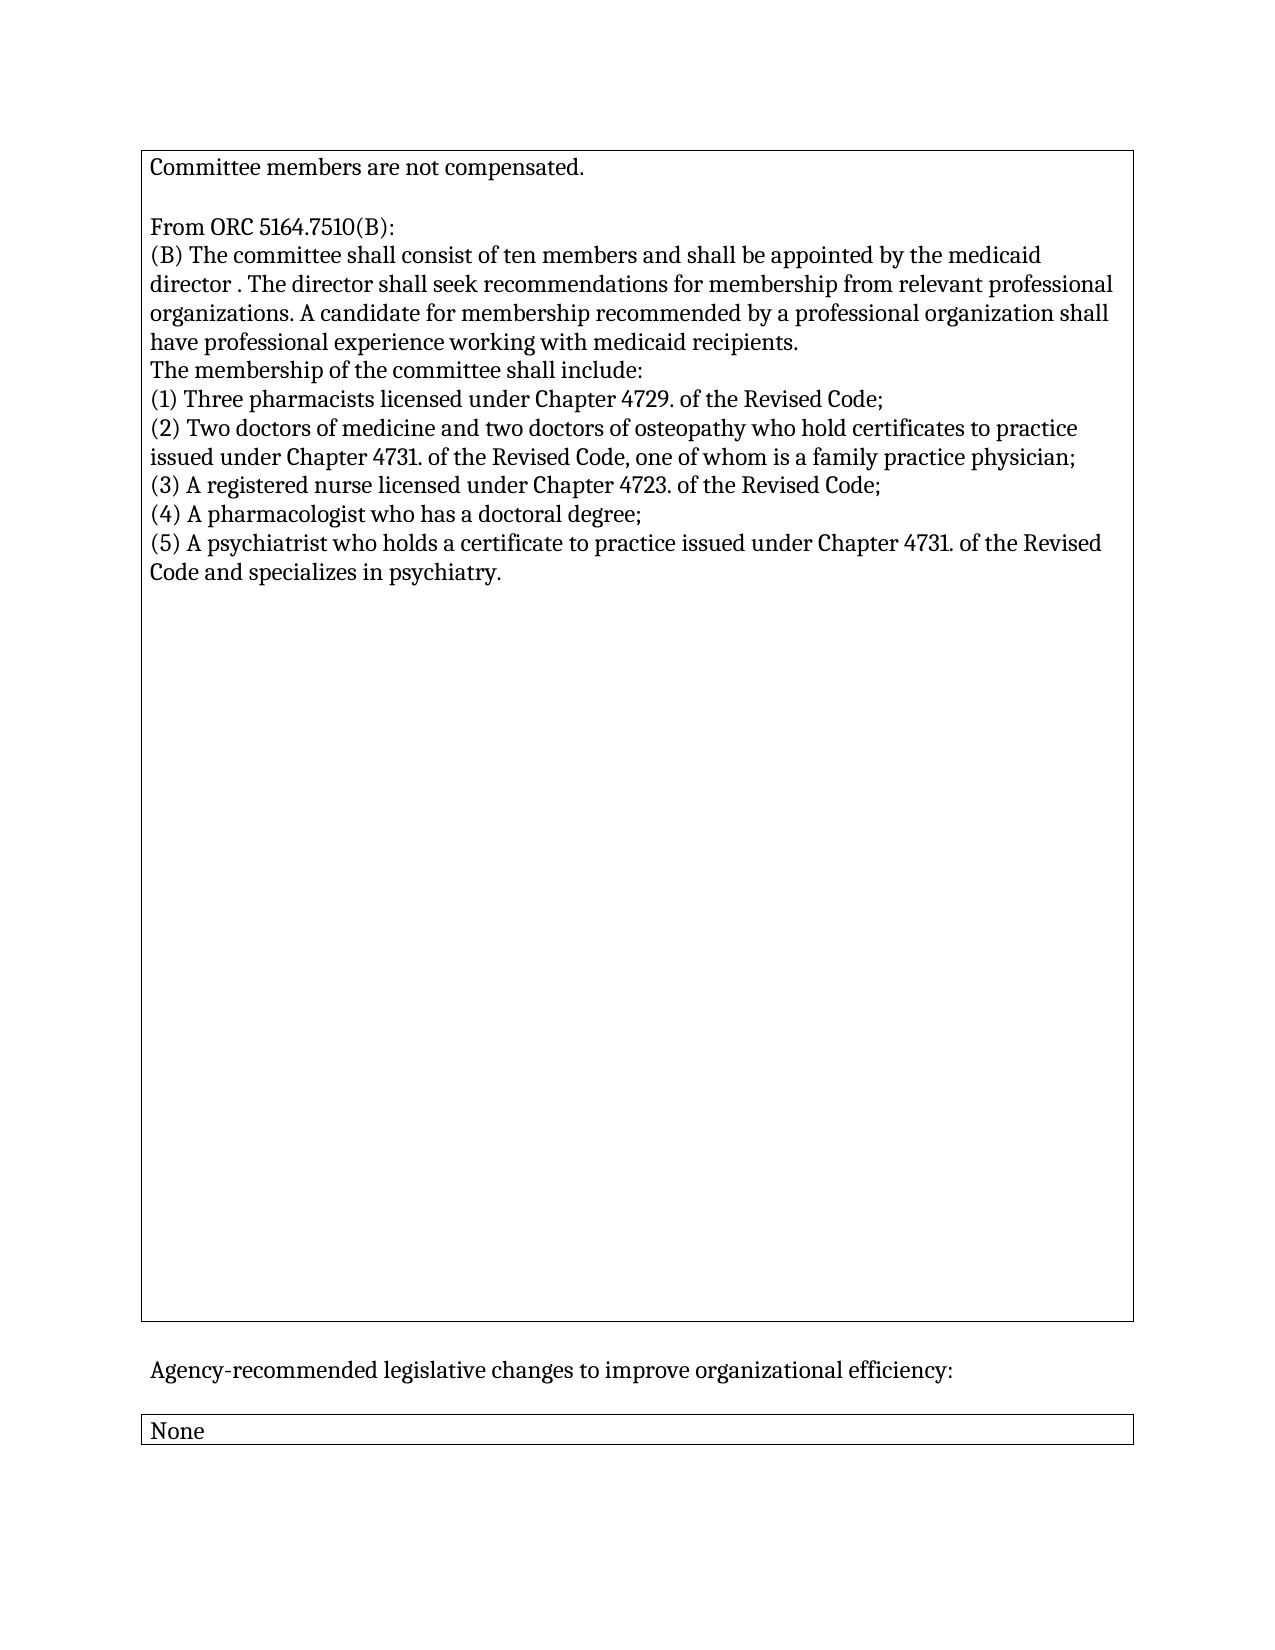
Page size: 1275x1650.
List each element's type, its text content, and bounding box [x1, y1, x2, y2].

text (B) The committee shall consist of ten members and shall be appointed by the medicaid director . The director shall seek recommendations for membership from relevant professional organizations. A candidate for membership recommended by a professional organization shall have professional experience working with medicaid recipients. [150, 241, 1125, 356]
text Committee members are not compensated. [142, 151, 1133, 182]
text None [142, 1415, 1133, 1444]
text (1) Three pharmacists licensed under Chapter 4729. of the Revised Code; [150, 385, 1125, 414]
text (3) A registered nurse licensed under Chapter 4723. of the Revised Code; [150, 471, 1125, 500]
text Agency-recommended legislative changes to improve organizational efficiency: [150, 1356, 1125, 1385]
text (2) Two doctors of medicine and two doctors of osteopathy who hold certificates to practice issued under Chapter 4731. of the Revised Code, one of whom is a family practice physician; [150, 414, 1125, 471]
text The membership of the committee shall include: [150, 356, 1125, 385]
text (4) A pharmacologist who has a doctoral degree; [150, 500, 1125, 529]
text From ORC 5164.7510(B): [150, 212, 1125, 241]
text (5) A psychiatrist who holds a certificate to practice issued under Chapter 4731. of the Revised Code and specializes in psychiatry. [150, 529, 1125, 586]
